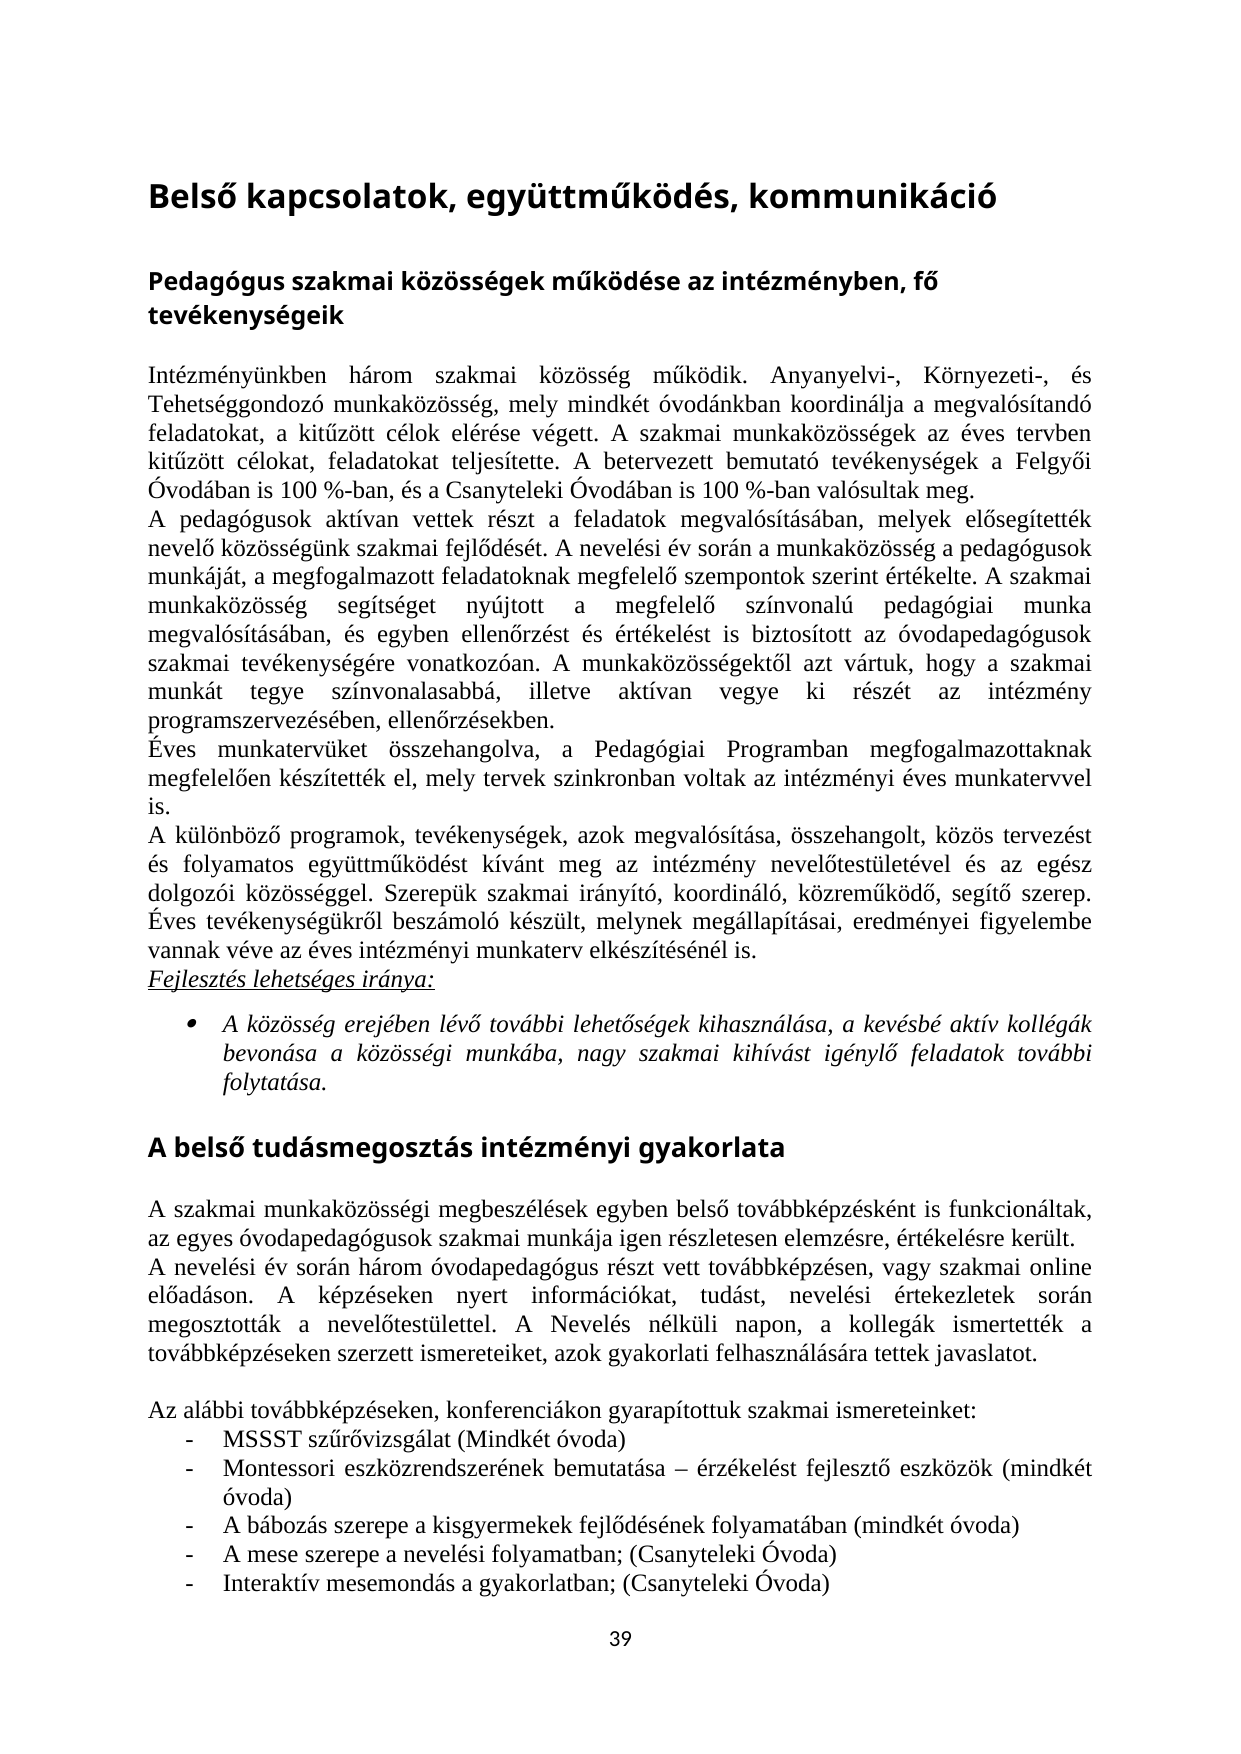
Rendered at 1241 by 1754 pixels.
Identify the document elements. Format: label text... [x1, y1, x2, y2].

text A nevelési év során három óvodapedagógus részt vett továbbképzésen, vagy szakmai online előadáson. A képzéseken nyert információkat, tudást, nevelési értekezletek során megosztották a nevelőtestülettel. A Nevelés nélküli napon, a kollegák ismertették a továbbképzéseken szerzett ismereteiket, azok gyakorlati felhasználására tettek javaslatot. [148, 1252, 1093, 1367]
list A mese szerepe a nevelési folyamatban; (Csanyteleki Óvoda) [185, 1539, 1093, 1568]
list A bábozás szerepe a kisgyermekek fejlődésének folyamatában (mindkét óvoda) [185, 1510, 1093, 1539]
text Intézményünkben három szakmai közösség működik. Anyanyelvi-, Környezeti-, és Tehetséggondozó munkaközösség, mely mindkét óvodánkban koordinálja a megvalósítandó feladatokat, a kitűzött célok elérése végett. A szakmai munkaközösségek az éves tervben kitűzött célokat, feladatokat teljesítette. A betervezett bemutató tevékenységek a Felgyői Óvodában is 100 %-ban, és a Csanyteleki Óvodában is 100 %-ban valósultak meg. [148, 360, 1093, 504]
list MSSST szűrővizsgálat (Mindkét óvoda) [185, 1424, 1093, 1453]
text Éves munkatervüket összehangolva, a Pedagógiai Programban megfogalmazottaknak megfelelően készítették el, mely tervek szinkronban voltak az intézményi éves munkatervvel is. [148, 734, 1093, 820]
subtitle Belső kapcsolatok, együttműködés, kommunikáció [148, 173, 1093, 218]
text Fejlesztés lehetséges iránya: [148, 964, 1093, 993]
list Montessori eszközrendszerének bemutatása – érzékelést fejlesztő eszközök (mindkét óvoda) [185, 1453, 1093, 1510]
text Az alábbi továbbképzéseken, konferenciákon gyarapítottuk szakmai ismereteinket: [148, 1395, 1093, 1424]
list A közösség erejében lévő további lehetőségek kihasználása, a kevésbé aktív kollégák bevonása a közösségi munkába, nagy szakmai kihívást igénylő feladatok további folytatása. [185, 1009, 1093, 1096]
subtitle Pedagógus szakmai közösségek működése az intézményben, fő tevékenységeik [148, 263, 1093, 331]
list Interaktív mesemondás a gyakorlatban; (Csanyteleki Óvoda) [185, 1568, 1093, 1597]
subtitle A belső tudásmegosztás intézményi gyakorlata [148, 1128, 1093, 1165]
text A különböző programok, tevékenységek, azok megvalósítása, összehangolt, közös tervezést és folyamatos együttműködést kívánt meg az intézmény nevelőtestületével és az egész dolgozói közösséggel. Szerepük szakmai irányító, koordináló, közreműködő, segítő szerep. Éves tevékenységükről beszámoló készült, melynek megállapításai, eredményei figyelembe vannak véve az éves intézményi munkaterv elkészítésénél is. [148, 820, 1093, 964]
text A pedagógusok aktívan vettek részt a feladatok megvalósításában, melyek elősegítették nevelő közösségünk szakmai fejlődését. A nevelési év során a munkaközösség a pedagógusok munkáját, a megfogalmazott feladatoknak megfelelő szempontok szerint értékelte. A szakmai munkaközösség segítséget nyújtott a megfelelő színvonalú pedagógiai munka megvalósításában, és egyben ellenőrzést és értékelést is biztosított az óvodapedagógusok szakmai tevékenységére vonatkozóan. A munkaközösségektől azt vártuk, hogy a szakmai munkát tegye színvonalasabbá, illetve aktívan vegye ki részét az intézmény programszervezésében, ellenőrzésekben. [148, 504, 1093, 734]
text A szakmai munkaközösségi megbeszélések egyben belső továbbképzésként is funkcionáltak, az egyes óvodapedagógusok szakmai munkája igen részletesen elemzésre, értékelésre került. [148, 1194, 1093, 1252]
